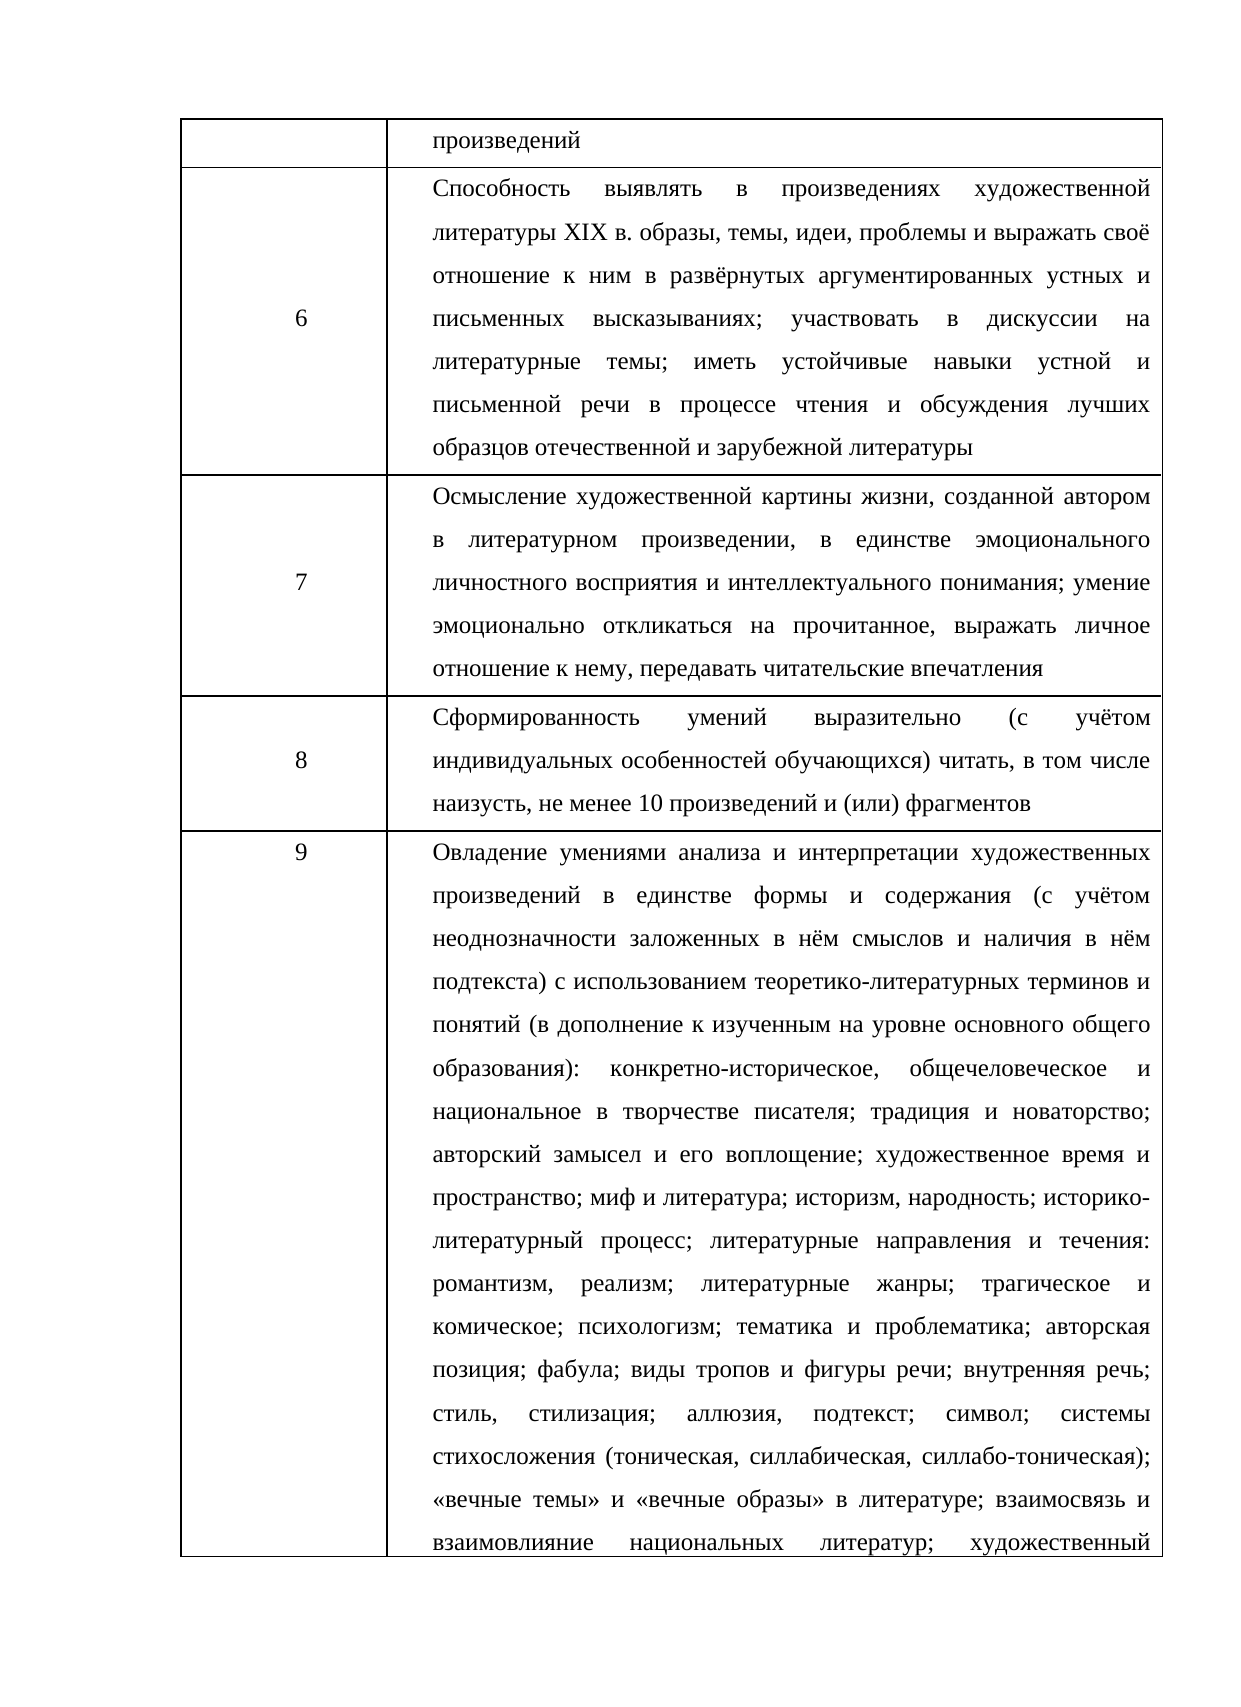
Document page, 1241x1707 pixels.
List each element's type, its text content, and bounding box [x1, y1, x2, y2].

table_cell 9 [182, 832, 386, 1556]
table_cell 8 [182, 697, 386, 830]
table_cell 7 [182, 476, 386, 695]
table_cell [388, 120, 1162, 167]
table_cell 6 [182, 168, 386, 474]
table_cell Способность выявлять в произведениях художественной литературы XIX в. образы, темы, идеи, проблемы и выражать своё отношение к ним в развёрнутых аргументированных устных и письменных высказываниях; участвовать в дискуссии на литературные темы; иметь устойчивые навыки устной и письменной речи в процессе чтения и обсуждения лучших образцов отечественной и зарубежной литературы [388, 167, 1162, 474]
table_cell 5 [182, 120, 386, 167]
table_cell Осмысление художественной картины жизни, созданной автором в литературном произведении, в единстве эмоционального личностного восприятия и интеллектуального понимания; умение эмоционально откликаться на прочитанное, выражать личное отношение к нему, передавать читательские впечатления [388, 474, 1162, 695]
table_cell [388, 830, 1162, 1556]
table_cell Сформированность умений выразительно (с учётом индивидуальных особенностей обучающихся) читать, в том числе наизусть, не менее 10 произведений и (или) фрагментов [388, 695, 1162, 830]
